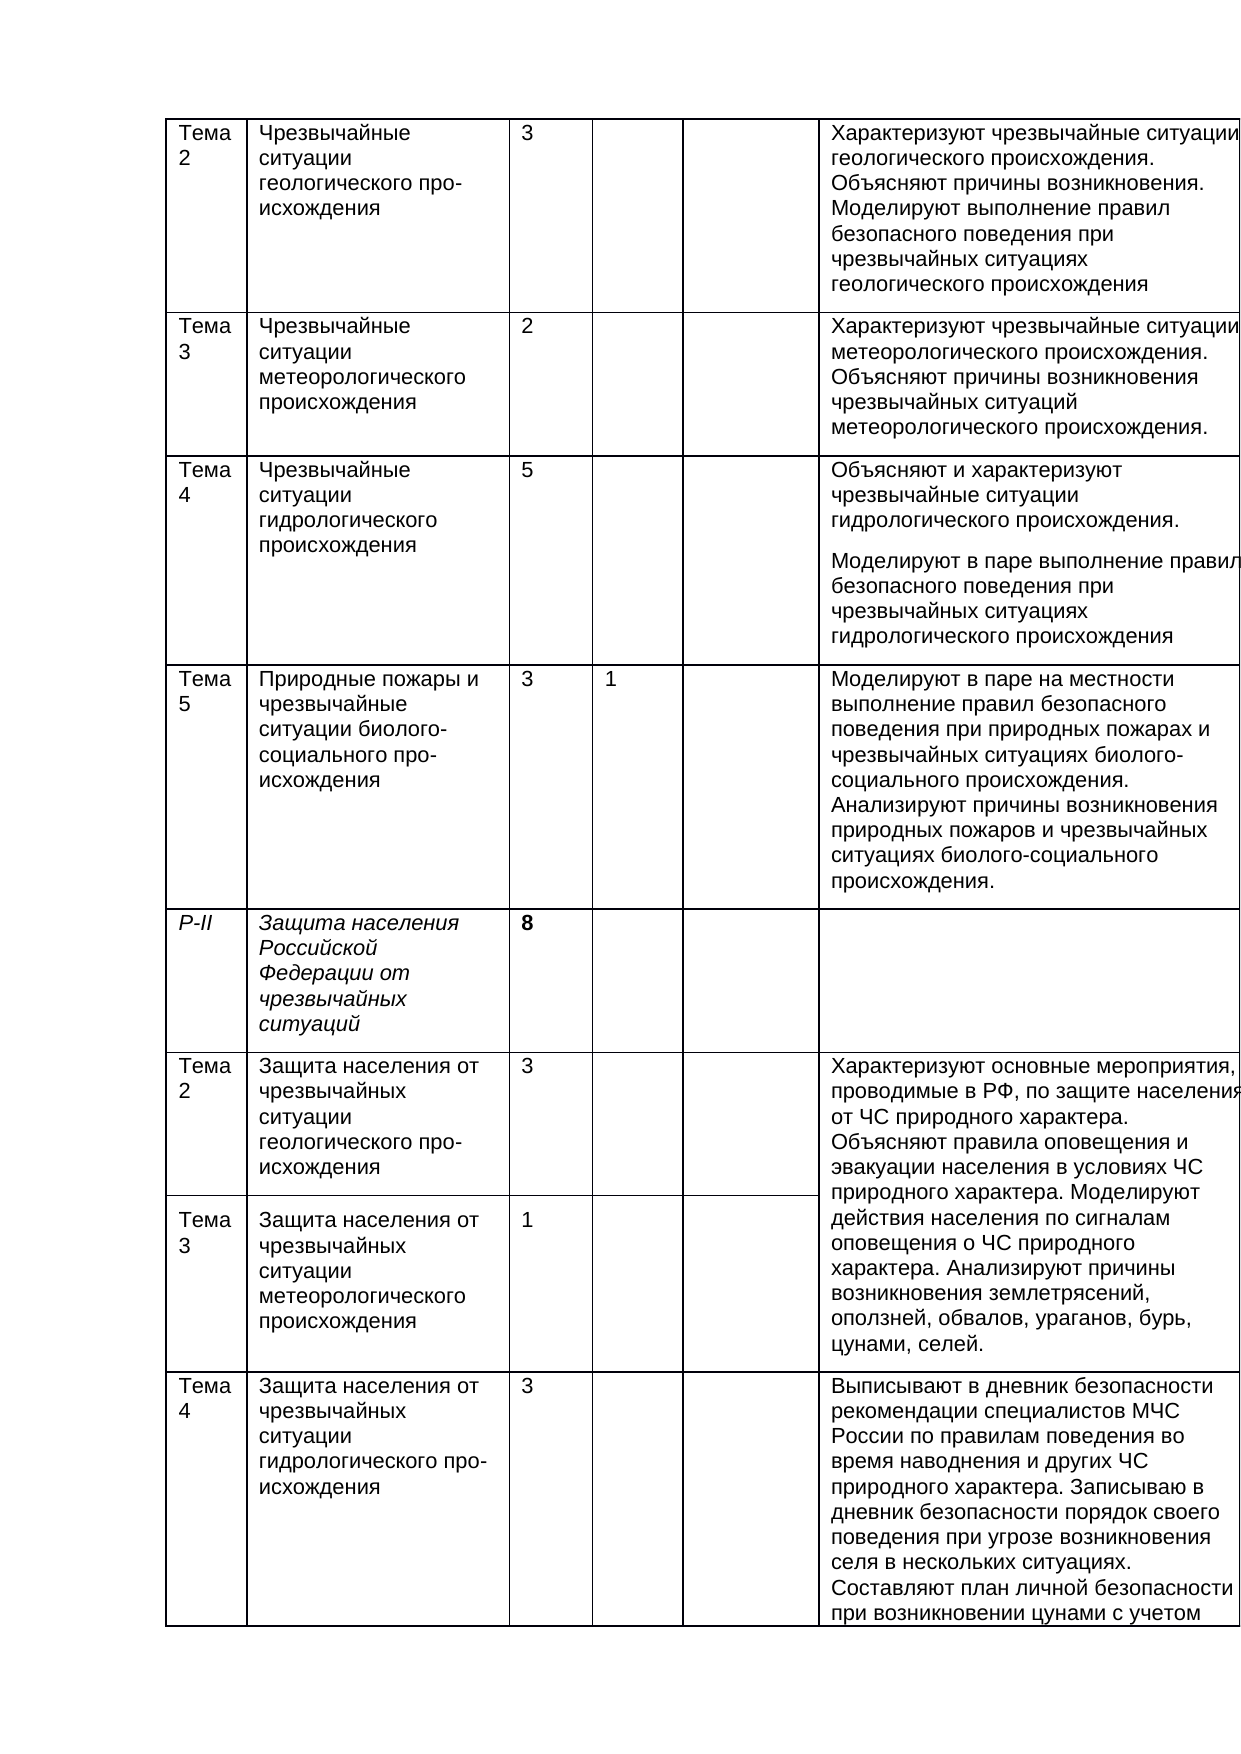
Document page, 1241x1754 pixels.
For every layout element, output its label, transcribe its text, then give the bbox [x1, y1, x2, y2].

table_cell [684, 313, 818, 455]
table_cell Тема 3 [167, 313, 246, 455]
table_cell [820, 910, 1239, 1052]
table_cell Моделируют в паре на местности выполнение правил безопасного поведения при природных пожарах и чрезвычайных ситуациях биолого-социального происхождения. Анализируют причины возникновения природных пожаров и чрезвычайных ситуациях биолого-социального происхождения. [820, 666, 1239, 908]
table_cell Характеризуют чрезвычайные ситуации геологического происхождения. Объясняют причины возникновения. Моделируют выполнение правил безопасного поведения при чрезвычайных ситуациях геологического происхождения [820, 120, 1239, 312]
table_cell Защита населения Российской Федерации от чрезвычайных ситуаций [248, 910, 509, 1052]
table_cell Тема 4 [167, 1373, 246, 1625]
table_cell [684, 120, 818, 312]
table_cell [684, 1053, 818, 1195]
table_cell 1 [510, 1196, 592, 1371]
table_cell 3 [510, 666, 592, 908]
table_cell Чрезвычайные ситуации гидрологического происхождения [248, 457, 509, 664]
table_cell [248, 1373, 509, 1625]
table_cell [593, 457, 682, 664]
table_cell Защита населения от чрезвычайных ситуации геологического происхождения [248, 1053, 509, 1195]
table_cell 8 [510, 910, 592, 1052]
table_cell Характеризуют основные мероприятия, проводимые в РФ, по защите населения от ЧС природного характера. Объясняют правила оповещения и эвакуации населения в условиях ЧС природного характера. Моделируют действия населения по сигналам оповещения о ЧС природного характера. Анализируют причины возникновения землетрясений, оползней, обвалов, ураганов, бурь, цунами, селей. [820, 1053, 1239, 1371]
table_cell 3 [510, 1053, 592, 1195]
table_cell [593, 1373, 682, 1625]
table_cell [684, 910, 818, 1052]
table_cell Р-II [167, 910, 246, 1052]
table_cell Тема 2 [167, 1053, 246, 1195]
table_cell 3 [510, 1373, 592, 1625]
table_cell [684, 666, 818, 908]
table_cell Защита населения от чрезвычайных ситуации метеорологического происхождения [248, 1196, 509, 1371]
table_cell [593, 910, 682, 1052]
table_cell 2 [510, 313, 592, 455]
table_cell Тема 4 [167, 457, 246, 664]
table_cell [820, 1373, 1239, 1625]
table_cell Тема 5 [167, 666, 246, 908]
table_cell 1 [593, 666, 682, 908]
table_cell Объясняют и характеризуют чрезвычайные ситуации гидрологического происхождения. Моделируют в паре выполнение правил безопасного поведения при чрезвычайных ситуациях гидрологического происхождения [820, 457, 1239, 664]
table_cell Тема 2 [167, 120, 246, 312]
table_cell [593, 1053, 682, 1195]
table_cell 5 [510, 457, 592, 664]
table_cell Чрезвычайные ситуации метеорологического происхождения [248, 313, 509, 455]
table_cell [593, 120, 682, 312]
table_cell Природные пожары и чрезвычайные ситуации биолого-социального происхождения [248, 666, 509, 908]
table_cell [593, 313, 682, 455]
table_cell 3 [510, 120, 592, 312]
table_cell Тема 3 [167, 1196, 246, 1371]
table_cell Чрезвычайные ситуации геологического происхождения [248, 120, 509, 312]
table_cell [684, 1373, 818, 1625]
table_cell [684, 1196, 818, 1371]
table_cell [684, 457, 818, 664]
table_cell [593, 1196, 682, 1371]
table_cell Характеризуют чрезвычайные ситуации метеорологического происхождения. Объясняют причины возникновения чрезвычайных ситуаций метеорологического происхождения. [820, 313, 1239, 455]
